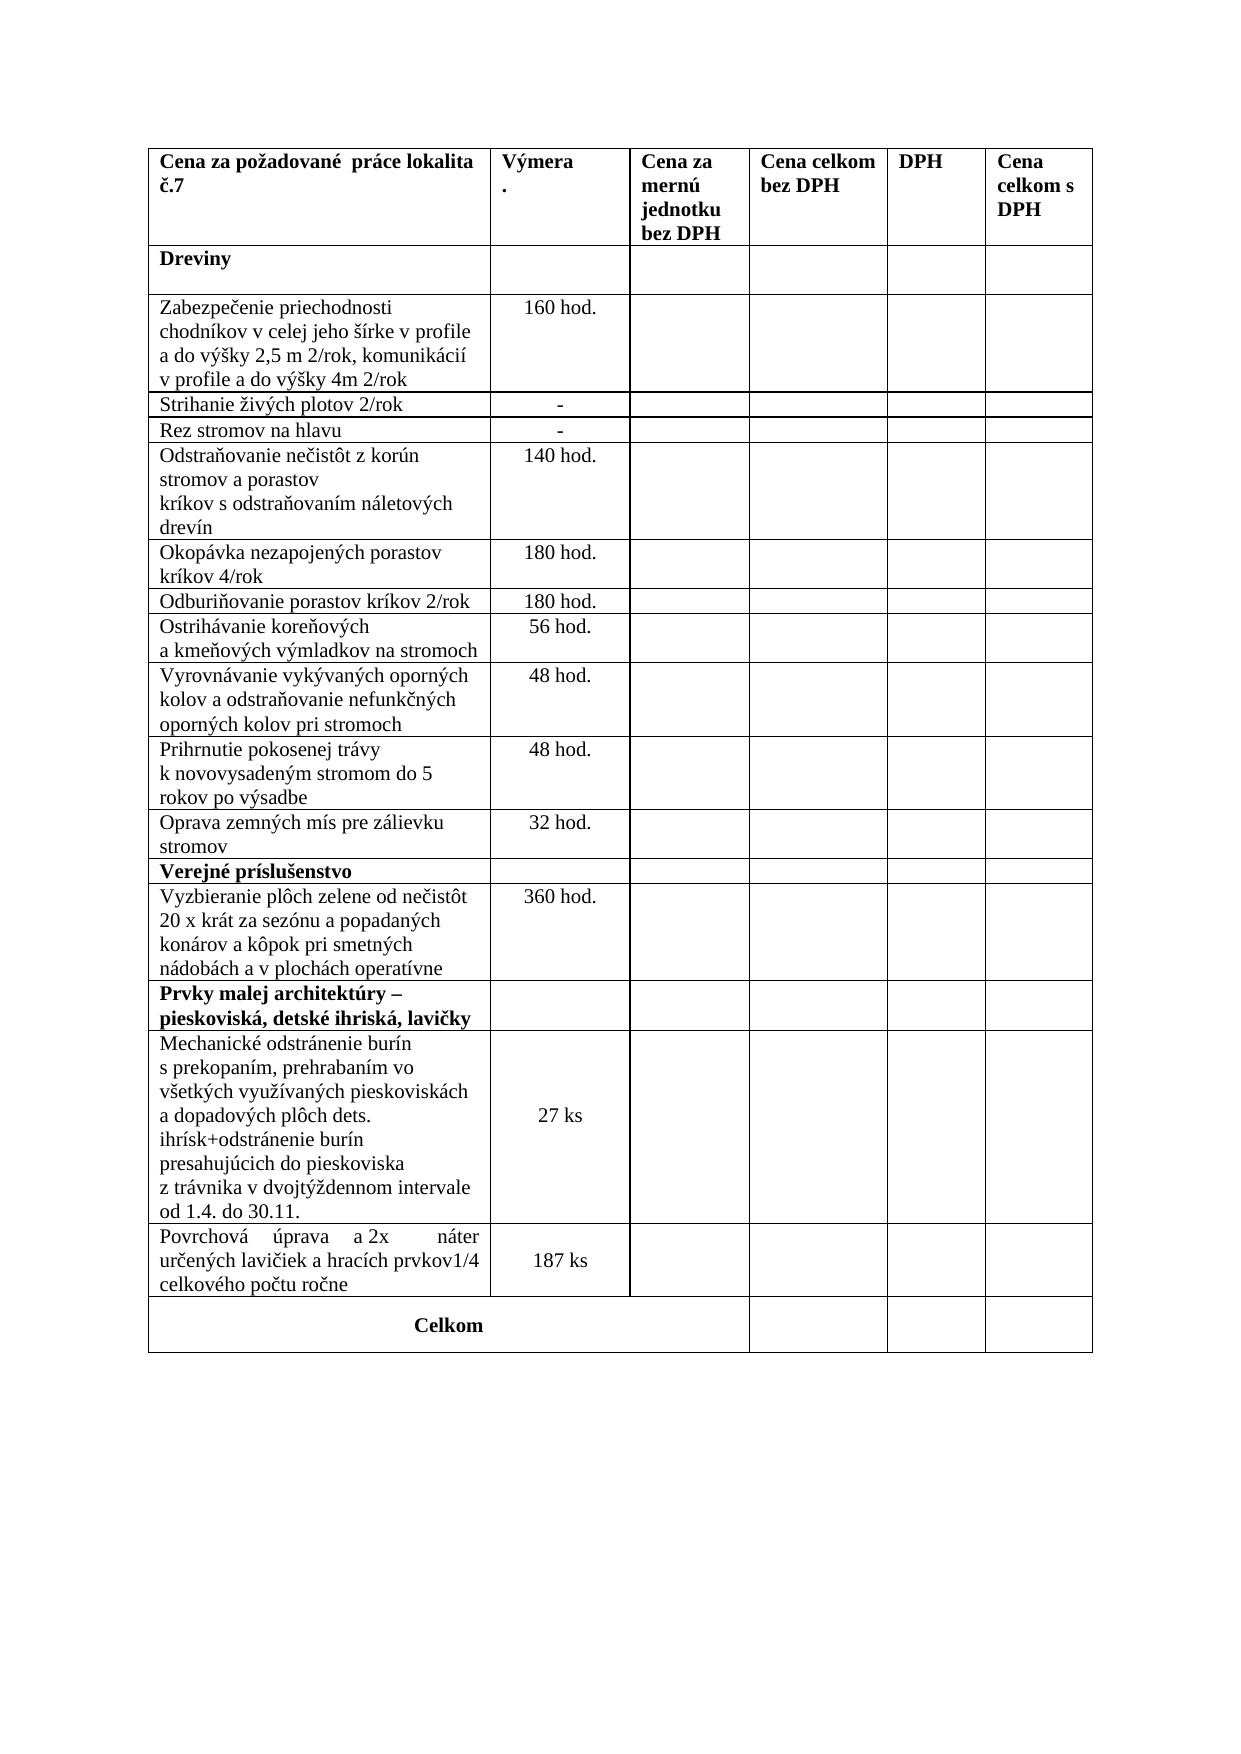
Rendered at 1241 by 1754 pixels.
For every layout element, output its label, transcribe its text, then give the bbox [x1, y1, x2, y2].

table_cell [888, 614, 985, 662]
table_cell Vyrovnávanie vykývaných oporných kolov a odstraňovanie nefunkčných oporných kolov pri stromoch [149, 663, 490, 736]
table_cell [986, 295, 1092, 391]
table_cell [750, 418, 887, 442]
table_cell [631, 1224, 749, 1296]
table_cell Strihanie živých plotov 2/rok [149, 393, 490, 416]
table_cell [986, 859, 1092, 883]
table_cell [888, 859, 985, 883]
table_cell [986, 246, 1092, 294]
table_cell [888, 393, 985, 416]
table_cell [631, 540, 749, 588]
table_cell [750, 663, 887, 736]
table_header Výmera . [491, 149, 629, 245]
table_header Cena za mernú jednotku bez DPH [631, 149, 749, 245]
table_cell [631, 295, 749, 391]
table_cell [750, 859, 887, 883]
table_cell [986, 589, 1092, 613]
table_cell [750, 614, 887, 662]
table_cell [631, 589, 749, 613]
table_cell Vyzbieranie plôch zelene od nečistôt 20 x krát za sezónu a popadaných konárov a kôpok pri smetných nádobách a v plochách operatívne [149, 884, 490, 980]
table_cell [491, 981, 629, 1029]
table_cell [750, 810, 887, 858]
table_cell [986, 393, 1092, 416]
table_cell [750, 393, 887, 416]
table_cell [888, 589, 985, 613]
table_cell [888, 540, 985, 588]
table_cell [750, 981, 887, 1029]
table_cell Celkom [149, 1297, 749, 1352]
table_cell [491, 859, 629, 883]
table_cell [750, 295, 887, 391]
table_cell [888, 246, 985, 294]
table_header Cena za požadované práce lokalita č.7 [149, 149, 490, 245]
table_cell [888, 1031, 985, 1223]
table_header DPH [888, 149, 985, 245]
table_cell 160 hod. [491, 295, 629, 391]
table_cell [888, 737, 985, 809]
table_cell [750, 737, 887, 809]
table_cell 180 hod. [491, 540, 629, 588]
table_cell 27 ks [491, 1031, 629, 1223]
table_cell [631, 810, 749, 858]
table_cell [750, 1031, 887, 1223]
table_cell 180 hod. [491, 589, 629, 613]
table_cell [631, 663, 749, 736]
table_cell Ostrihávanie koreňových a kmeňových výmladkov na stromoch [149, 614, 490, 662]
table_cell [631, 884, 749, 980]
table_cell Zabezpečenie priechodnosti chodníkov v celej jeho šírke v profile a do výšky 2,5 m 2/rok, komunikácií v profile a do výšky 4m 2/rok [149, 295, 490, 391]
table_cell - [491, 393, 629, 416]
table_cell [888, 1297, 985, 1352]
table_cell [631, 443, 749, 539]
table_cell [888, 810, 985, 858]
table_cell [750, 1297, 887, 1352]
table_cell 360 hod. [491, 884, 629, 980]
table_cell [986, 884, 1092, 980]
table_cell 32 hod. [491, 810, 629, 858]
table_cell [631, 418, 749, 442]
table_cell [750, 540, 887, 588]
table_cell [986, 614, 1092, 662]
table_cell [750, 884, 887, 980]
table_cell 140 hod. [491, 443, 629, 539]
table_cell Odstraňovanie nečistôt z korún stromov a porastov kríkov s odstraňovaním náletových drevín [149, 443, 490, 539]
table_cell [888, 443, 985, 539]
table_cell [750, 1224, 887, 1296]
table_cell [631, 1031, 749, 1223]
table_cell [986, 418, 1092, 442]
table_cell [750, 246, 887, 294]
table_cell 187 ks [491, 1224, 629, 1296]
table_cell [631, 859, 749, 883]
table_cell 56 hod. [491, 614, 629, 662]
table_cell 48 hod. [491, 737, 629, 809]
table_cell [750, 443, 887, 539]
table_cell [888, 418, 985, 442]
table_cell Odburiňovanie porastov kríkov 2/rok [149, 589, 490, 613]
table_cell [986, 737, 1092, 809]
table_cell [888, 981, 985, 1029]
table_cell [631, 393, 749, 416]
table_cell Verejné príslušenstvo [149, 859, 490, 883]
table_cell Povrchová úprava a 2x náter určených lavičiek a hracích prvkov1/4 celkového počtu ročne [149, 1224, 490, 1296]
table_cell [888, 663, 985, 736]
table_cell [986, 1031, 1092, 1223]
table_cell Mechanické odstránenie burín s prekopaním, prehrabaním vo všetkých využívaných pieskoviskách a dopadových plôch dets. ihrísk+odstránenie burín presahujúcich do pieskoviska z trávnika v dvojtýždennom intervale od 1.4. do 30.11. [149, 1031, 490, 1223]
table_cell [631, 981, 749, 1029]
table_cell [491, 246, 629, 294]
table_cell [986, 443, 1092, 539]
table_cell Prihrnutie pokosenej trávy k novovysadeným stromom do 5 rokov po výsadbe [149, 737, 490, 809]
table_cell [986, 1297, 1092, 1352]
table_cell [986, 663, 1092, 736]
table_cell Rez stromov na hlavu [149, 418, 490, 442]
table_cell [986, 540, 1092, 588]
table_cell [986, 981, 1092, 1029]
table_cell [631, 737, 749, 809]
table_cell [888, 884, 985, 980]
table_cell Oprava zemných mís pre zálievku stromov [149, 810, 490, 858]
table_cell [750, 589, 887, 613]
table_cell [986, 810, 1092, 858]
table_cell - [491, 418, 629, 442]
table_cell Prvky malej architektúry – pieskoviská, detské ihriská, lavičky [149, 981, 490, 1029]
table_cell 48 hod. [491, 663, 629, 736]
table_cell Dreviny [149, 246, 490, 294]
table_cell [986, 1224, 1092, 1296]
table_header Cena celkom bez DPH [750, 149, 887, 245]
table_cell [631, 614, 749, 662]
table_cell [631, 246, 749, 294]
table_header Cena celkom s DPH [986, 149, 1092, 245]
table_cell [888, 1224, 985, 1296]
table_cell [888, 295, 985, 391]
table_cell Okopávka nezapojených porastov kríkov 4/rok [149, 540, 490, 588]
